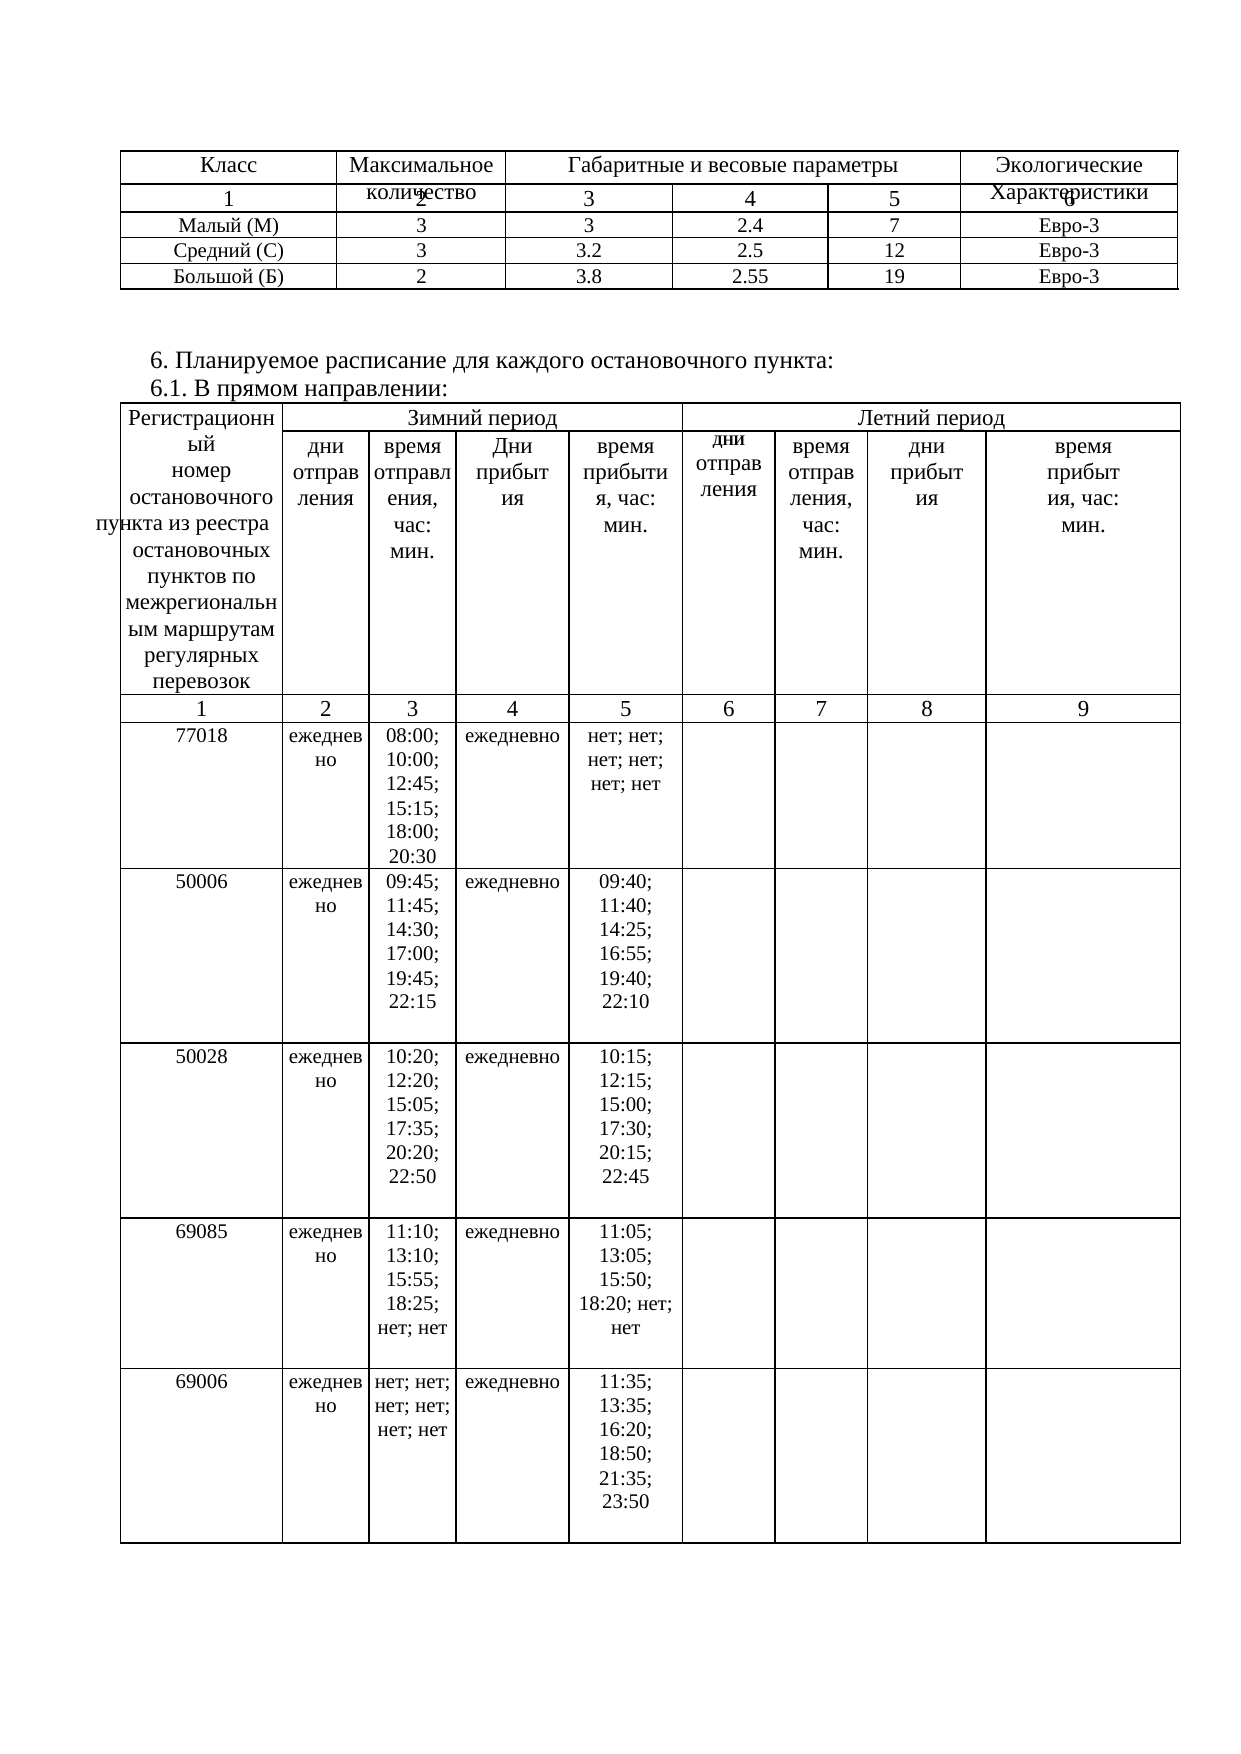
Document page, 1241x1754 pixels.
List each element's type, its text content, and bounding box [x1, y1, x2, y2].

table_cell время отправ ления, час: мин. [776, 432, 867, 694]
table_cell 2.4 [673, 213, 827, 237]
table_cell 19 [829, 264, 960, 288]
table_cell 11:35; 13:35; 16:20; 18:50; 21:35; 23:50 [570, 1369, 682, 1542]
table_cell 1 [121, 185, 336, 211]
table_cell [683, 1219, 774, 1368]
table_cell [776, 1219, 867, 1368]
table_cell ежедневно [457, 1044, 568, 1217]
table_cell ежедневно [457, 1219, 568, 1368]
table_header Летний период [683, 404, 1180, 430]
table_header Регистрационный номер остановочного пункта из реестра остановочных пунктов по межрегиональным маршрутам регулярных перевозок [121, 404, 282, 694]
table_cell [683, 869, 774, 1042]
table_cell ежедневно [283, 869, 368, 1042]
table_cell [987, 1044, 1180, 1217]
table_cell [987, 1219, 1180, 1368]
table_cell 9 [987, 695, 1180, 722]
table_cell 77018 [121, 723, 282, 868]
table_cell [868, 1219, 985, 1368]
table_cell 09:40; 11:40; 14:25; 16:55; 19:40; 22:10 [570, 869, 682, 1042]
table_cell 10:20; 12:20; 15:05; 17:35; 20:20; 22:50 [370, 1044, 455, 1217]
table_cell 2 [337, 264, 505, 288]
table_cell ежедневно [283, 1369, 368, 1542]
table_cell Евро-3 [961, 213, 1177, 237]
table_cell 7 [776, 695, 867, 722]
table_cell [987, 1369, 1180, 1542]
table_cell 10:15; 12:15; 15:00; 17:30; 20:15; 22:45 [570, 1044, 682, 1217]
table_cell ежедневно [457, 869, 568, 1042]
table_cell ежедневно [457, 723, 568, 868]
table_cell Большой (Б) [121, 264, 336, 288]
table_cell 08:00; 10:00; 12:45; 15:15; 18:00; 20:30 [370, 723, 455, 868]
table_cell 2 [283, 695, 368, 722]
table_cell [868, 1369, 985, 1542]
table_cell время прибыти я, час: мин. [570, 432, 682, 694]
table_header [337, 152, 505, 183]
table_cell дни прибыт ия [868, 432, 985, 694]
table_cell 11:10; 13:10; 15:55; 18:25; нет; нет [370, 1219, 455, 1368]
table_cell 5 [829, 185, 960, 211]
table_cell 7 [829, 213, 960, 237]
table_cell [868, 869, 985, 1042]
table_cell время прибыт ия, час: мин. [987, 432, 1180, 694]
text 6. Планируемое расписание для каждого остановочного пункта: [150, 345, 1090, 373]
table_cell 6 [683, 695, 774, 722]
table_cell 3 [337, 213, 505, 237]
table_cell нет; нет; нет; нет; нет; нет [570, 723, 682, 868]
table_cell 3.2 [506, 238, 672, 262]
table_cell [776, 869, 867, 1042]
table_cell 50028 [121, 1044, 282, 1217]
table_cell Дни прибыт ия [457, 432, 568, 694]
table_cell 3 [506, 213, 672, 237]
table_cell [683, 1044, 774, 1217]
table_cell ДНИ отправ ления [683, 432, 774, 694]
table_cell ежедневно [283, 1044, 368, 1217]
table_cell 5 [570, 695, 682, 722]
table_cell [868, 1044, 985, 1217]
table_cell [868, 723, 985, 868]
table_cell нет; нет; нет; нет; нет; нет [370, 1369, 455, 1542]
table_cell 3 [370, 695, 455, 722]
table_cell время отправл ения, час: мин. [370, 432, 455, 694]
table_cell 69006 [121, 1369, 282, 1542]
table_cell ежедневно [283, 1219, 368, 1368]
table_cell 4 [457, 695, 568, 722]
table_cell дни отправ ления [283, 432, 368, 694]
table_header Зимний период [283, 404, 682, 430]
table_cell 11:05; 13:05; 15:50; 18:20; нет; нет [570, 1219, 682, 1368]
table_cell [776, 723, 867, 868]
table_cell 1 [121, 695, 282, 722]
table_cell [776, 1044, 867, 1217]
table_cell 2.5 [673, 238, 827, 262]
table_cell 4 [673, 185, 827, 211]
text 6.1. В прямом направлении: [150, 373, 1090, 402]
table_cell [776, 1369, 867, 1542]
table_header Класс [121, 152, 336, 183]
table_cell 12 [829, 238, 960, 262]
table_cell [987, 723, 1180, 868]
table_cell [987, 869, 1180, 1042]
table_cell ежедневно [283, 723, 368, 868]
table_cell 8 [868, 695, 985, 722]
table_cell Средний (С) [121, 238, 336, 262]
table_cell ежедневно [457, 1369, 568, 1542]
table_cell 2 [337, 185, 505, 211]
table_cell Евро-3 [961, 264, 1177, 288]
table_cell 6 [961, 185, 1177, 211]
table_cell 3 [506, 185, 672, 211]
table_cell 3.8 [506, 264, 672, 288]
table_cell [683, 1369, 774, 1542]
table_cell 69085 [121, 1219, 282, 1368]
table_cell 50006 [121, 869, 282, 1042]
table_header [961, 152, 1177, 183]
table_cell 2.55 [673, 264, 827, 288]
table_cell [683, 723, 774, 868]
table_cell 3 [337, 238, 505, 262]
table_cell 09:45; 11:45; 14:30; 17:00; 19:45; 22:15 [370, 869, 455, 1042]
table_cell Малый (М) [121, 213, 336, 237]
table_header Габаритные и весовые параметры [506, 152, 960, 183]
table_cell Евро-3 [961, 238, 1177, 262]
